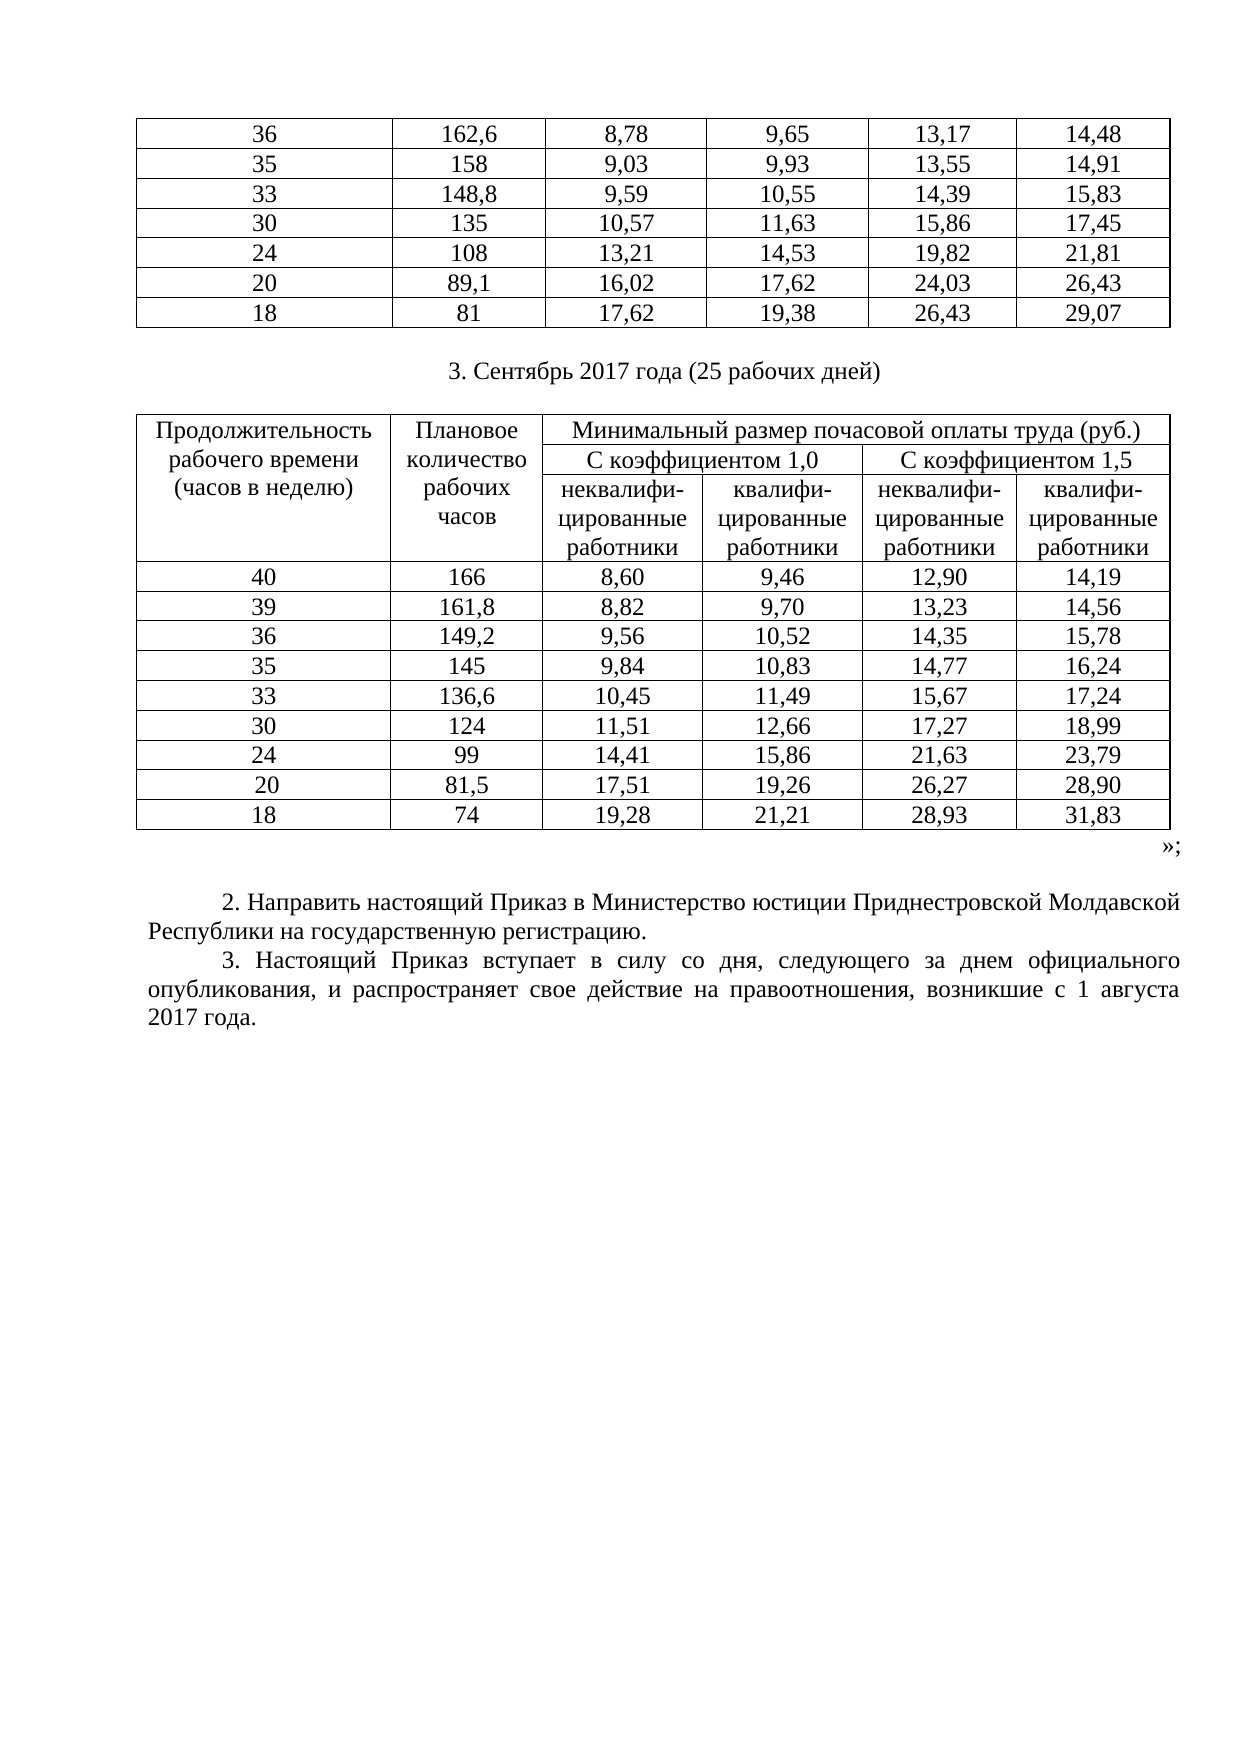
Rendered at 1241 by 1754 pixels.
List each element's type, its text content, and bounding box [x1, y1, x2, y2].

table_cell 9,59 [546, 179, 706, 207]
table_cell 28,93 [863, 800, 1016, 829]
table_cell 26,43 [1017, 268, 1169, 297]
table_cell 14,39 [869, 179, 1016, 207]
table_header Плановое количество рабочих часов [391, 415, 542, 561]
table_cell 17,24 [1017, 681, 1169, 710]
table_cell 81 [393, 298, 545, 327]
table_cell 36 [137, 119, 392, 148]
table_cell 136,6 [391, 681, 542, 710]
table_cell 26,27 [863, 770, 1016, 799]
table_cell 8,60 [543, 562, 702, 591]
table_cell 11,63 [707, 209, 868, 237]
table_cell 99 [391, 741, 542, 769]
table_cell 40 [137, 562, 390, 591]
table_cell 19,38 [707, 298, 868, 327]
table_cell 30 [137, 711, 390, 739]
text 2. Направить настоящий Приказ в Министерство юстиции Приднестровской Молдавской Республики на государственную регистрацию. [148, 887, 1181, 945]
table_cell 13,55 [869, 149, 1016, 178]
table_cell 8,78 [546, 119, 706, 148]
table_cell 14,91 [1017, 149, 1169, 178]
table_cell 145 [391, 651, 542, 680]
table_cell 20 [137, 268, 392, 297]
text »; [148, 830, 1181, 859]
table_cell 13,23 [863, 592, 1016, 620]
table_cell 31,83 [1017, 800, 1169, 829]
table_cell 9,03 [546, 149, 706, 178]
table_cell 16,24 [1017, 651, 1169, 680]
table_cell 12,66 [703, 711, 862, 739]
table_cell 18 [137, 298, 392, 327]
table_cell 158 [393, 149, 545, 178]
table_cell 8,82 [543, 592, 702, 620]
table_cell 11,51 [543, 711, 702, 739]
table_cell 23,79 [1017, 741, 1169, 769]
table_cell 35 [137, 651, 390, 680]
table_cell 74 [391, 800, 542, 829]
table_cell С коэффициентом 1,5 [863, 445, 1169, 473]
table_cell 14,19 [1017, 562, 1169, 591]
table_cell 35 [137, 149, 392, 178]
table_cell 14,41 [543, 741, 702, 769]
table_cell 9,93 [707, 149, 868, 178]
text 3. Сентябрь 2017 года (25 рабочих дней) [148, 356, 1181, 385]
table_cell неквалифи-цированные работники [863, 475, 1016, 561]
table_cell 108 [393, 238, 545, 267]
table_cell 15,83 [1017, 179, 1169, 207]
table_cell 18 [137, 800, 390, 829]
table_cell 13,17 [869, 119, 1016, 148]
table_cell 149,2 [391, 621, 542, 650]
table_cell квалифи- цированные работники [1017, 475, 1169, 561]
table_cell 9,56 [543, 621, 702, 650]
table_cell 21,63 [863, 741, 1016, 769]
table_cell 17,27 [863, 711, 1016, 739]
table_cell 29,07 [1017, 298, 1169, 327]
table_cell 19,28 [543, 800, 702, 829]
table_cell 30 [137, 209, 392, 237]
table_cell 15,78 [1017, 621, 1169, 650]
table_cell 11,49 [703, 681, 862, 710]
table_cell 135 [393, 209, 545, 237]
table_cell 26,43 [869, 298, 1016, 327]
table_cell 161,8 [391, 592, 542, 620]
table_cell 89,1 [393, 268, 545, 297]
table_cell 14,48 [1017, 119, 1169, 148]
table_cell 17,45 [1017, 209, 1169, 237]
table_cell 17,51 [543, 770, 702, 799]
table_cell 24 [137, 238, 392, 267]
table_cell 9,65 [707, 119, 868, 148]
table_cell 148,8 [393, 179, 545, 207]
table_cell С коэффициентом 1,0 [543, 445, 862, 473]
table_cell 10,83 [703, 651, 862, 680]
table_cell 19,26 [703, 770, 862, 799]
table_cell 36 [137, 621, 390, 650]
table_cell 20 [137, 770, 390, 799]
table_cell 33 [137, 179, 392, 207]
table_cell 17,62 [546, 298, 706, 327]
table_cell 16,02 [546, 268, 706, 297]
table_cell 24 [137, 741, 390, 769]
table_cell 12,90 [863, 562, 1016, 591]
table_cell 28,90 [1017, 770, 1169, 799]
table_cell 15,86 [869, 209, 1016, 237]
table_cell 21,21 [703, 800, 862, 829]
table_cell 10,52 [703, 621, 862, 650]
table_cell 10,55 [707, 179, 868, 207]
table_cell 24,03 [869, 268, 1016, 297]
table_cell 166 [391, 562, 542, 591]
table_cell 14,56 [1017, 592, 1169, 620]
table_cell 21,81 [1017, 238, 1169, 267]
table_cell 14,53 [707, 238, 868, 267]
table_cell квалифи- цированные работники [703, 475, 862, 561]
table_cell 33 [137, 681, 390, 710]
table_cell 19,82 [869, 238, 1016, 267]
table_cell 13,21 [546, 238, 706, 267]
table_header Минимальный размер почасовой оплаты труда (руб.) [543, 415, 1169, 444]
table_header Продолжительность рабочего времени (часов в неделю) [137, 415, 390, 561]
table_cell 81,5 [391, 770, 542, 799]
table_cell 124 [391, 711, 542, 739]
table_cell 9,46 [703, 562, 862, 591]
table_cell 9,70 [703, 592, 862, 620]
table_cell 15,67 [863, 681, 1016, 710]
table_cell 162,6 [393, 119, 545, 148]
table_cell 10,57 [546, 209, 706, 237]
table_cell неквалифи-цированные работники [543, 475, 702, 561]
table_cell 10,45 [543, 681, 702, 710]
table_cell 15,86 [703, 741, 862, 769]
table_cell 17,62 [707, 268, 868, 297]
table_cell 18,99 [1017, 711, 1169, 739]
table_cell 9,84 [543, 651, 702, 680]
table_cell 39 [137, 592, 390, 620]
table_cell 14,77 [863, 651, 1016, 680]
table_cell 14,35 [863, 621, 1016, 650]
text 3. Настоящий Приказ вступает в силу со дня, следующего за днем официального опубликования, и распространяет свое действие на правоотношения, возникшие с 1 августа 2017 года. [148, 945, 1181, 1031]
